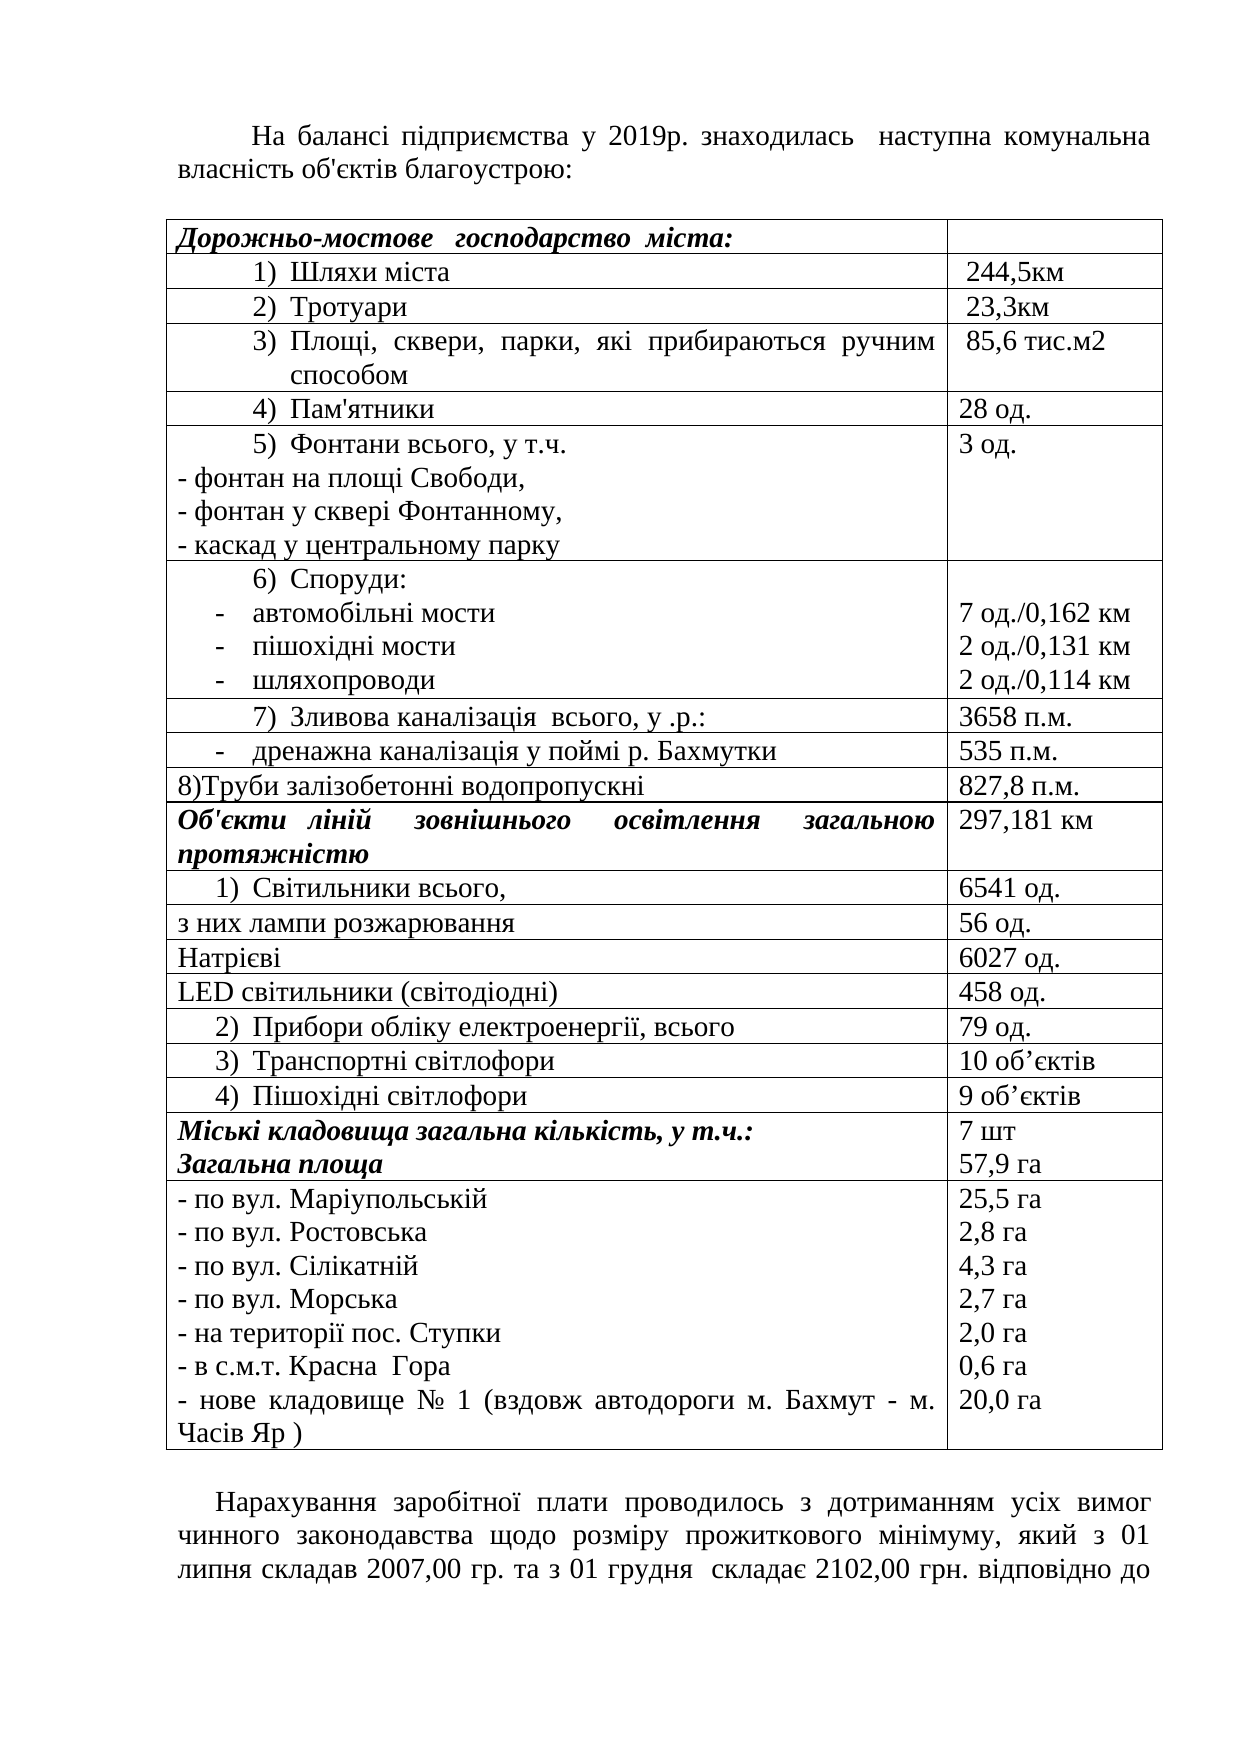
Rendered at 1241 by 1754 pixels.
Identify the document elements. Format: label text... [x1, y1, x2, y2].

table_cell Зливова каналізація всього, у .р.: [167, 699, 947, 732]
table_cell Фонтани всього, у т.ч. - фонтан на площі Свободи, - фонтан у сквері Фонтанному, - каскад у центральному парку [167, 426, 947, 560]
table_cell Міські кладовища загальна кількість, у т.ч.: Загальна площа [167, 1113, 947, 1180]
table_cell 535 п.м. [948, 733, 1162, 767]
table_header Дорожньо-мостове господарство міста: [167, 220, 947, 253]
table_cell 244,5км [948, 254, 1162, 288]
table_cell 79 од. [948, 1009, 1162, 1042]
table_cell 6541 од. [948, 871, 1162, 904]
table_cell 28 од. [948, 392, 1162, 425]
table_cell 7 од./0,162 км 2 од./0,131 км 2 од./0,114 км [948, 561, 1162, 698]
table_cell Споруди: автомобільні мости пішохідні мости шляхопроводи [167, 561, 947, 698]
table_cell Площі, сквери, парки, які прибираються ручним способом [167, 324, 947, 391]
table_cell 458 од. [948, 974, 1162, 1008]
table_cell Світильники всього, [167, 871, 947, 904]
table_cell з них лампи розжарювання [167, 905, 947, 939]
table_cell Прибори обліку електроенергії, всього [167, 1009, 947, 1042]
table_cell 3658 п.м. [948, 699, 1162, 732]
table_cell 827,8 п.м. [948, 768, 1162, 801]
table_cell 3 од. [948, 426, 1162, 560]
table_cell - по вул. Маріупольській - по вул. Ростовська - по вул. Сілікатній - по вул. Морська - на території пос. Ступки - в с.м.т. Красна Гора - нове кладовище № 1 (вздовж автодороги м. Бахмут - м. Часів Яр ) [167, 1181, 947, 1449]
table_cell Транспортні світлофори [167, 1044, 947, 1077]
table_cell 23,3км [948, 289, 1162, 322]
table_cell 9 об’єктів [948, 1078, 1162, 1112]
table_header [948, 220, 1162, 253]
table_cell 56 од. [948, 905, 1162, 939]
table_cell 8)Труби залізобетонні водопропускні [167, 768, 947, 801]
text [177, 1484, 1152, 1584]
table_cell Тротуари [167, 289, 947, 322]
table_cell Натрієві [167, 940, 947, 973]
table_cell 25,5 га 2,8 га 4,3 га 2,7 га 2,0 га 0,6 га 20,0 га [948, 1181, 1162, 1449]
table_cell Пішохідні світлофори [167, 1078, 947, 1112]
table_cell 297,181 км [948, 803, 1162, 869]
table_cell Шляхи міста [167, 254, 947, 288]
table_cell 6027 од. [948, 940, 1162, 973]
table_cell дренажна каналізація у поймі р. Бахмутки [167, 733, 947, 767]
table_cell Об'єкти ліній зовнішнього освітлення загальною протяжністю [167, 803, 947, 869]
text На балансі підприємства у 2019р. знаходилась наступна комунальна власність об'єктів благоустрою: [177, 118, 1152, 185]
table_cell 10 об’єктів [948, 1044, 1162, 1077]
table_cell Пам'ятники [167, 392, 947, 425]
table_cell LED світильники (світодіодні) [167, 974, 947, 1008]
table_cell 7 шт 57,9 га [948, 1113, 1162, 1180]
table_cell 85,6 тис.м2 [948, 324, 1162, 391]
